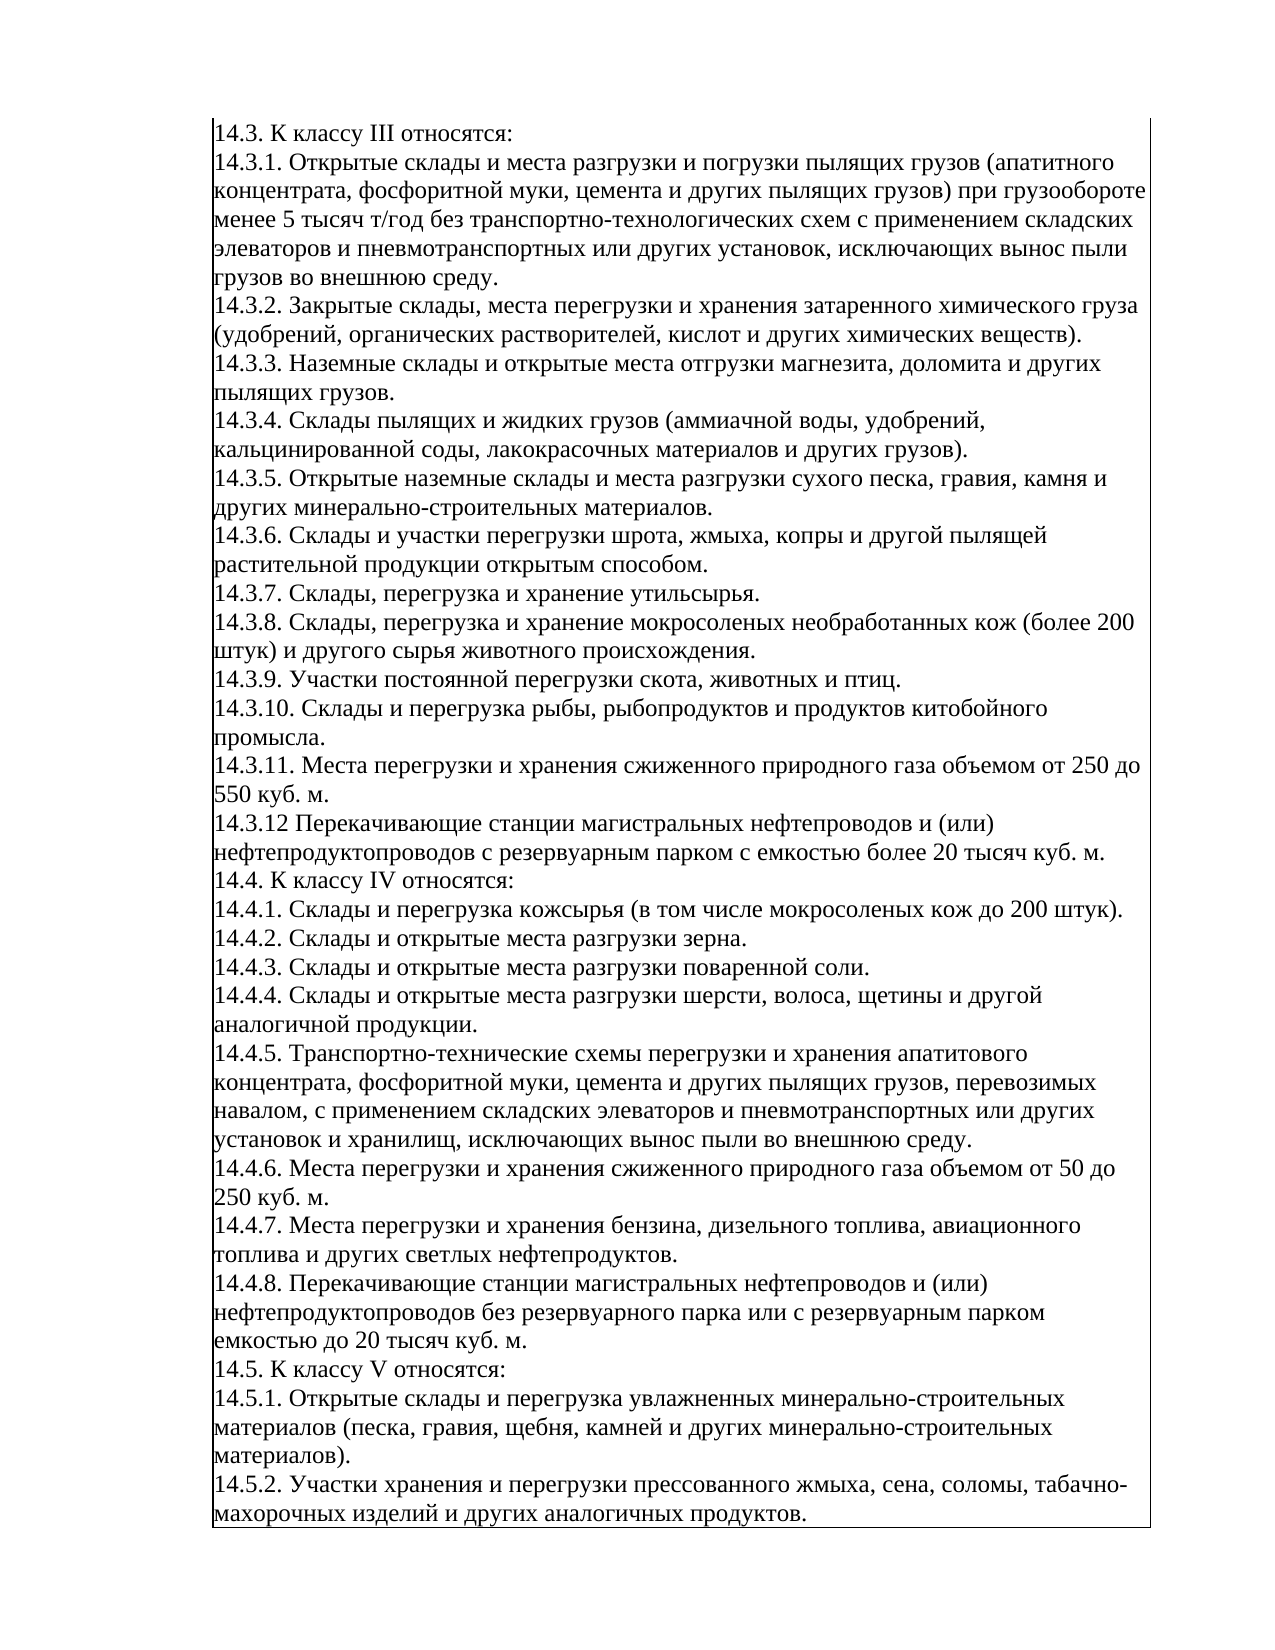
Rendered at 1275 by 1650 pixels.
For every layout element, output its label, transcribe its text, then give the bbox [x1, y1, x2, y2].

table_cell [214, 1354, 1150, 1527]
table_cell 14.3. К классу III относятся: 14.3.1. Открытые склады и места разгрузки и погрузки пылящих грузов (апатитного концентрата, фосфоритной муки, цемента и других пылящих грузов) при грузообороте менее 5 тысяч т/год без транспортно-технологических схем с применением складских элеваторов и пневмотранспортных или других установок, исключающих вынос пыли грузов во внешнюю среду. 14.3.2. Закрытые склады, места перегрузки и хранения затаренного химического груза (удобрений, органических растворителей, кислот и других химических веществ). 14.3.3. Наземные склады и открытые места отгрузки магнезита, доломита и других пылящих грузов. 14.3.4. Склады пылящих и жидких грузов (аммиачной воды, удобрений, кальцинированной соды, лакокрасочных материалов и других грузов). 14.3.5. Открытые наземные склады и места разгрузки сухого песка, гравия, камня и других минерально-строительных материалов. 14.3.6. Склады и участки перегрузки шрота, жмыха, копры и другой пылящей растительной продукции открытым способом. 14.3.7. Склады, перегрузка и хранение утильсырья. 14.3.8. Склады, перегрузка и хранение мокросоленых необработанных кож (более 200 штук) и другого сырья животного происхождения. 14.3.9. Участки постоянной перегрузки скота, животных и птиц. 14.3.10. Склады и перегрузка рыбы, рыбопродуктов и продуктов китобойного промысла. 14.3.11. Места перегрузки и хранения сжиженного природного газа объемом от 250 до 550 куб. м. 14.3.12 Перекачивающие станции магистральных нефтепроводов и (или) нефтепродуктопроводов с резервуарным парком с емкостью более 20 тысяч куб. м. [214, 118, 1150, 866]
table_cell 14.4. К классу IV относятся: 14.4.1. Склады и перегрузка кожсырья (в том числе мокросоленых кож до 200 штук). 14.4.2. Склады и открытые места разгрузки зерна. 14.4.3. Склады и открытые места разгрузки поваренной соли. 14.4.4. Склады и открытые места разгрузки шерсти, волоса, щетины и другой аналогичной продукции. 14.4.5. Транспортно-технические схемы перегрузки и хранения апатитового концентрата, фосфоритной муки, цемента и других пылящих грузов, перевозимых навалом, с применением складских элеваторов и пневмотранспортных или других установок и хранилищ, исключающих вынос пыли во внешнюю среду. 14.4.6. Места перегрузки и хранения сжиженного природного газа объемом от 50 до 250 куб. м. 14.4.7. Места перегрузки и хранения бензина, дизельного топлива, авиационного топлива и других светлых нефтепродуктов. 14.4.8. Перекачивающие станции магистральных нефтепроводов и (или) нефтепродуктопроводов без резервуарного парка или с резервуарным парком емкостью до 20 тысяч куб. м. [214, 866, 1150, 1354]
